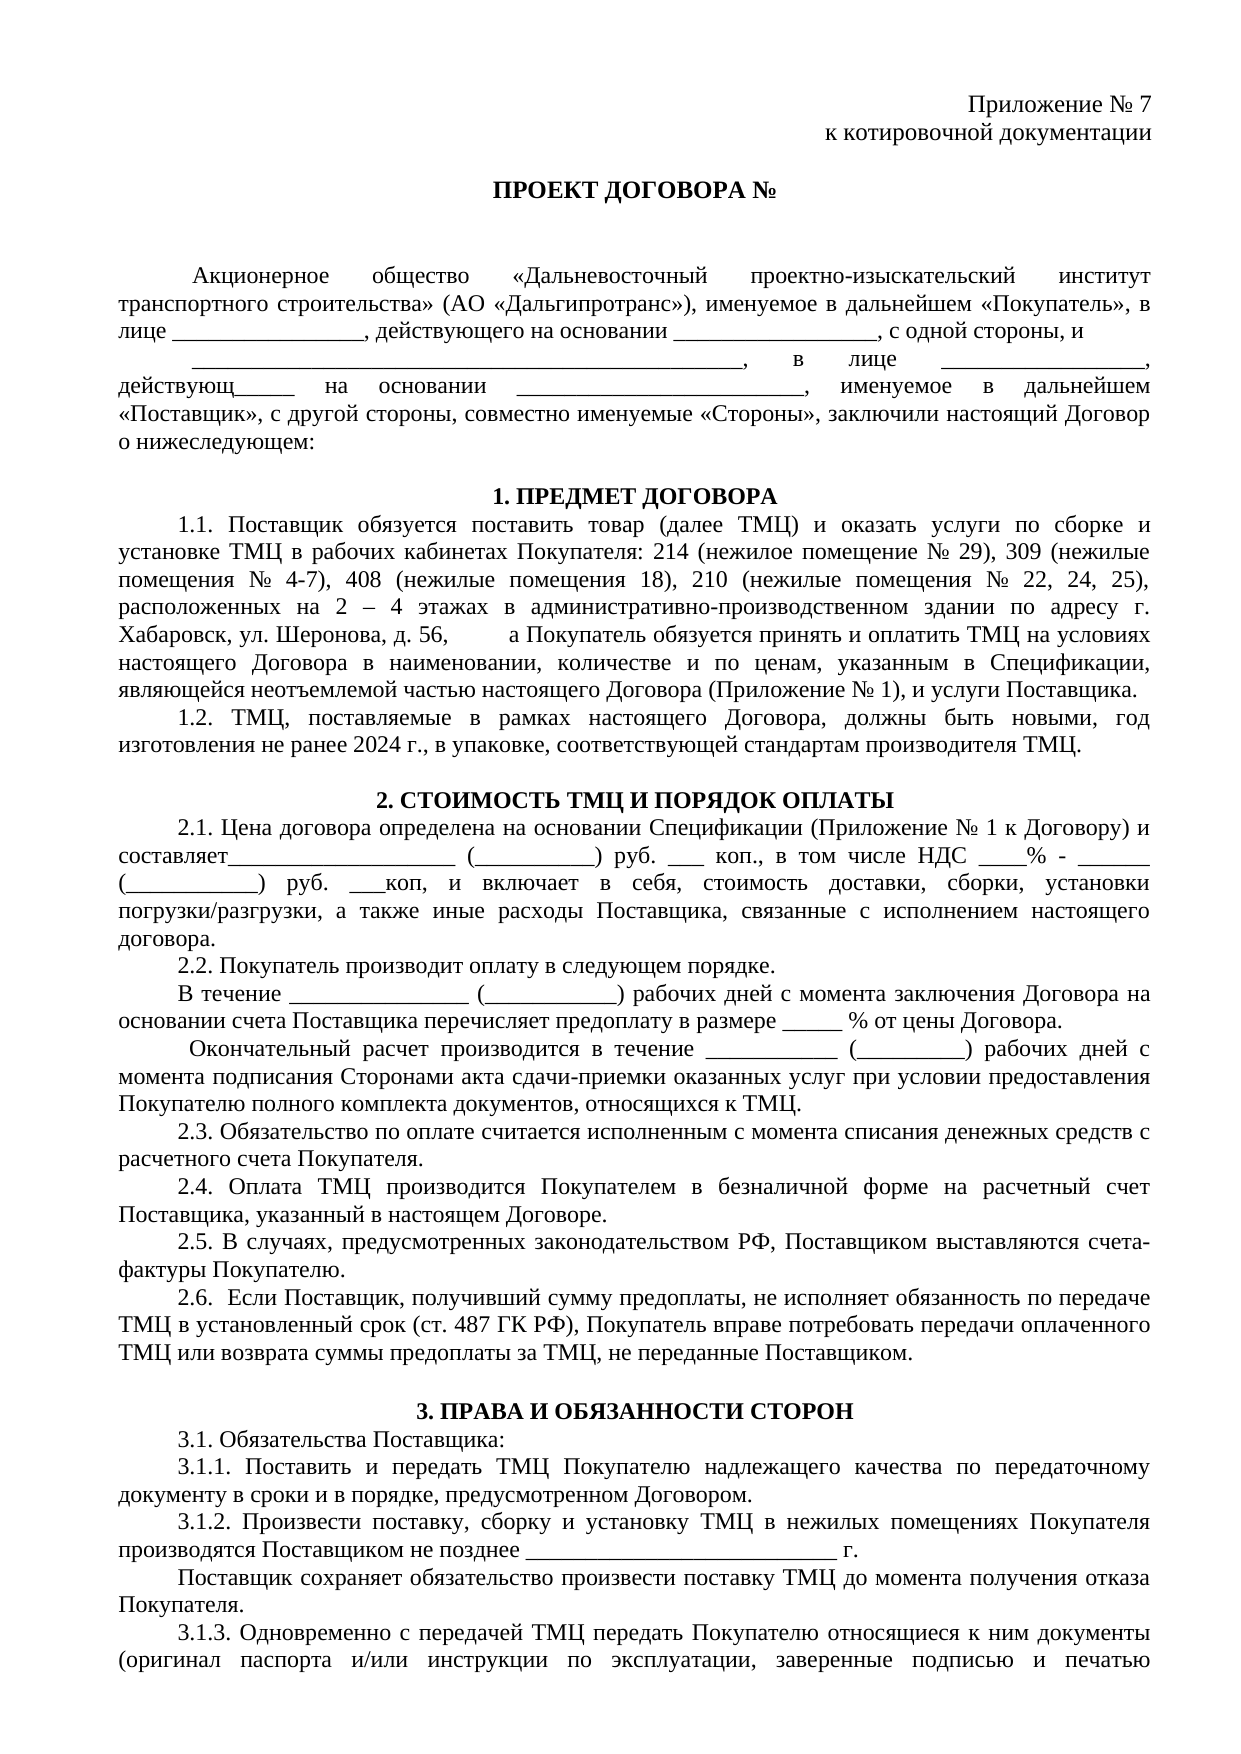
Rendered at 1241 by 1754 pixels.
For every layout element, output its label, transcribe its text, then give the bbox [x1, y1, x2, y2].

text 2.6. Если Поставщик, получивший сумму предоплаты, не исполняет обязанность по передаче ТМЦ в установленный срок (ст. 487 ГК РФ), Покупатель вправе потребовать передачи оплаченного ТМЦ или возврата суммы предоплаты за ТМЦ, не переданные Поставщиком. [118, 1282, 1152, 1365]
text 3. ПРАВА И ОБЯЗАННОСТИ СТОРОН [118, 1397, 1152, 1424]
text ______________________________________________, в лице _________________, действующ_____ на основании ________________________, именуемое в дальнейшем «Поставщик», с другой стороны, совместно именуемые «Стороны», заключили настоящий Договор о нижеследующем: [118, 344, 1152, 454]
text 2.5. В случаях, предусмотренных законодательством РФ, Поставщиком выставляются счета-фактуры Покупателю. [118, 1227, 1152, 1282]
text 3.1.1. Поставить и передать ТМЦ Покупателю надлежащего качества по передаточному документу в сроки и в порядке, предусмотренном Договором. [118, 1452, 1152, 1507]
text В течение _______________ (___________) рабочих дней с момента заключения Договора на основании счета Поставщика перечисляет предоплату в размере _____ % от цены Договора. [118, 979, 1152, 1034]
text 2.4. Оплата ТМЦ производится Покупателем в безналичной форме на расчетный счет Поставщика, указанный в настоящем Договоре. [118, 1172, 1152, 1227]
text Акционерное общество «Дальневосточный проектно-изыскательский институт транспортного строительства» (АО «Дальгипротранс»), именуемое в дальнейшем «Покупатель», в лице ________________, действующего на основании _________________, с одной стороны, и [118, 261, 1152, 344]
text 3.1.2. Произвести поставку, сборку и установку ТМЦ в нежилых помещениях Покупателя производятся Поставщиком не позднее __________________________ г. [118, 1507, 1152, 1563]
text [118, 1618, 1152, 1673]
text Окончательный расчет производится в течение ___________ (_________) рабочих дней с момента подписания Сторонами акта сдачи-приемки оказанных услуг при условии предоставления Покупателю полного комплекта документов, относящихся к ТМЦ. [118, 1034, 1152, 1117]
text 1. ПРЕДМЕТ ДОГОВОРА [118, 482, 1152, 509]
text 2.2. Покупатель производит оплату в следующем порядке. [118, 951, 1152, 979]
text к котировочной документации [118, 117, 1152, 146]
text 1.1. Поставщик обязуется поставить товар (далее ТМЦ) и оказать услуги по сборке и установке ТМЦ в рабочих кабинетах Покупателя: 214 (нежилое помещение № 29), 309 (нежилые помещения № 4-7), 408 (нежилые помещения 18), 210 (нежилые помещения № 22, 24, 25), расположенных на 2 – 4 этажах в административно-производственном здании по адресу г. Хабаровск, ул. Шеронова, д. 56, а Покупатель обязуется принять и оплатить ТМЦ на условиях настоящего Договора в наименовании, количестве и по ценам, указанным в Спецификации, являющейся неотъемлемой частью настоящего Договора (Приложение № 1), и услуги Поставщика. [118, 509, 1152, 703]
text Приложение № 7 [118, 89, 1152, 117]
text 3.1. Обязательства Поставщика: [118, 1424, 1152, 1452]
text 1.2. ТМЦ, поставляемые в рамках настоящего Договора, должны быть новыми, год изготовления не ранее 2024 г., в упаковке, соответствующей стандартам производителя ТМЦ. [118, 703, 1152, 758]
text Поставщик сохраняет обязательство произвести поставку ТМЦ до момента получения отказа Покупателя. [118, 1563, 1152, 1618]
text 2.3. Обязательство по оплате считается исполненным с момента списания денежных средств с расчетного счета Покупателя. [118, 1117, 1152, 1172]
text 2. СТОИМОСТЬ ТМЦ И ПОРЯДОК ОПЛАТЫ [118, 786, 1152, 813]
text ПРОЕКТ ДОГОВОРА № [118, 175, 1152, 204]
text 2.1. Цена договора определена на основании Спецификации (Приложение № 1 к Договору) и составляет___________________ (__________) руб. ___ коп., в том числе НДС ____% - ______ (___________) руб. ___коп, и включает в себя, стоимость доставки, сборки, установки погрузки/разгрузки, а также иные расходы Поставщика, связанные с исполнением настоящего договора. [118, 813, 1152, 951]
